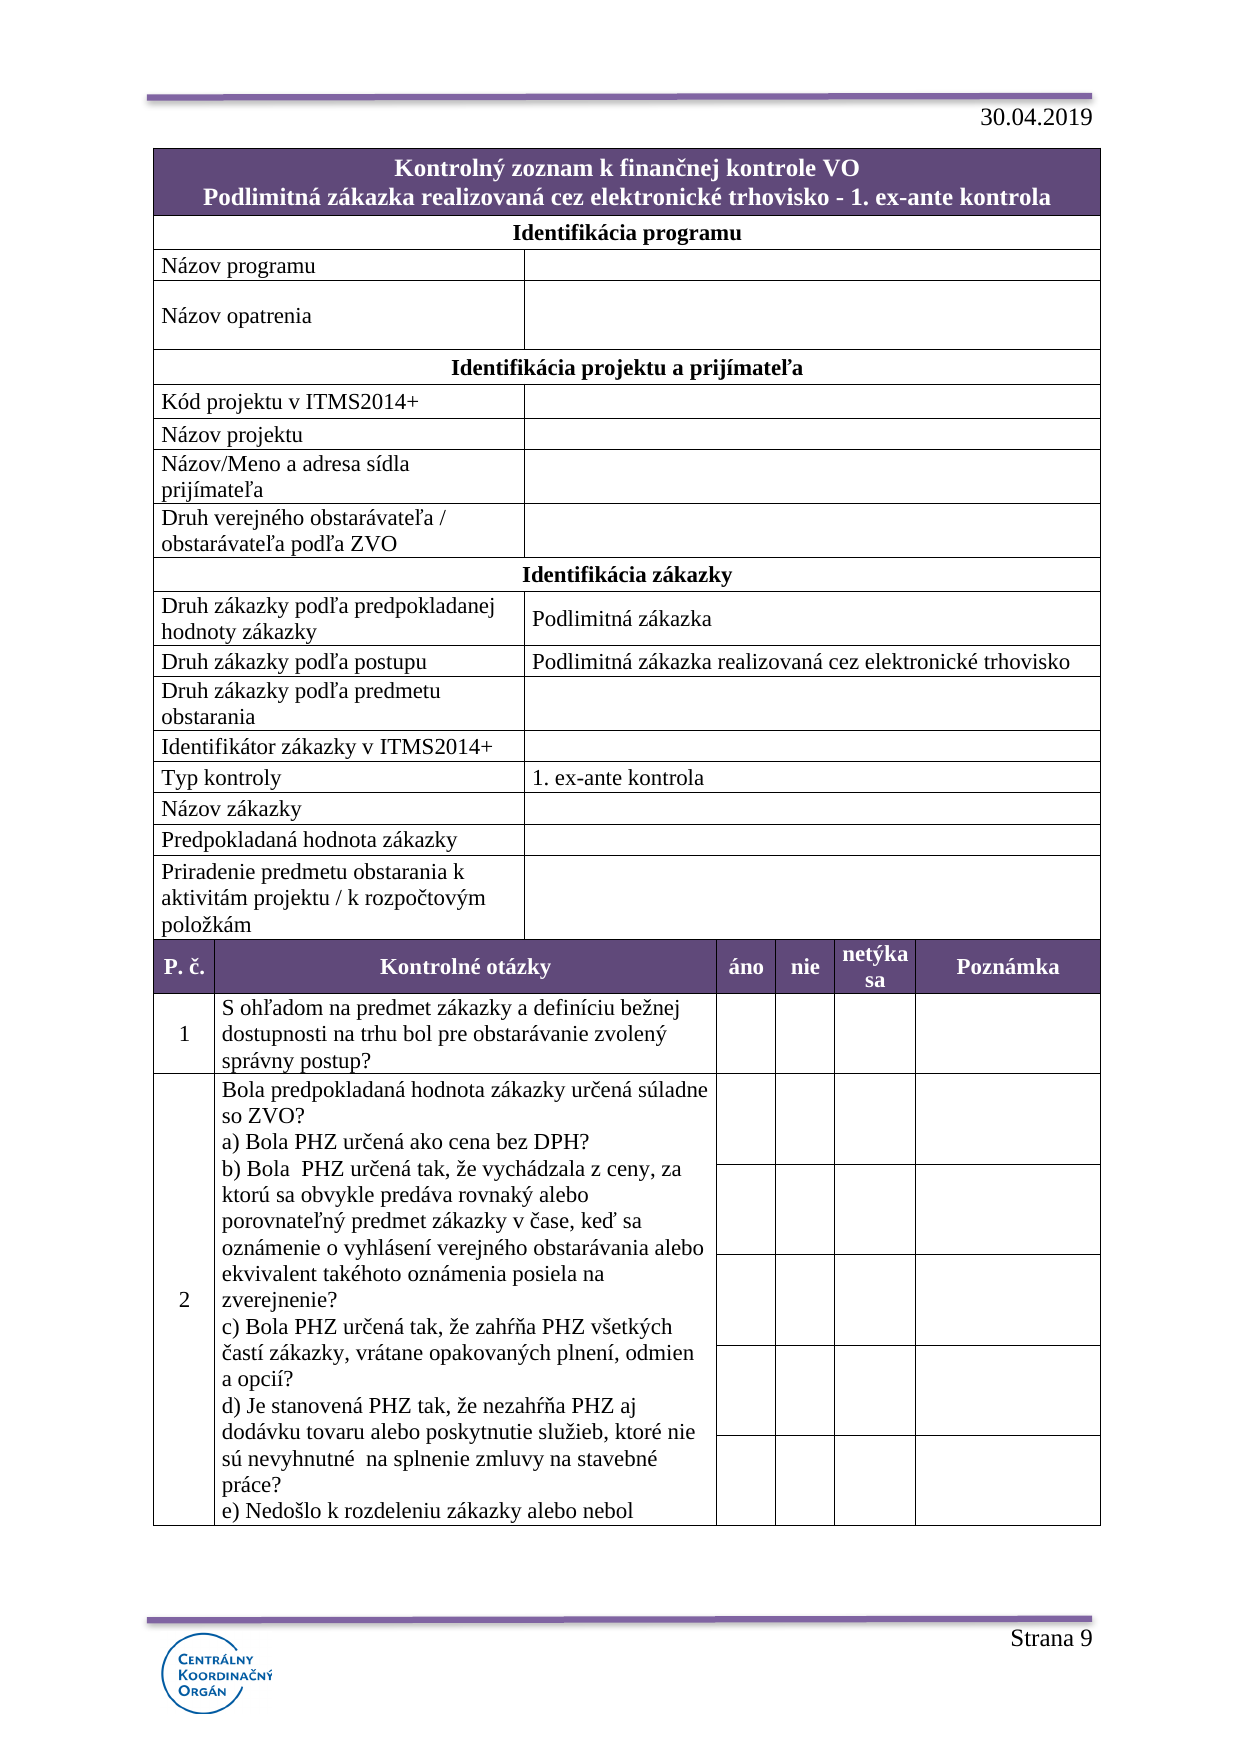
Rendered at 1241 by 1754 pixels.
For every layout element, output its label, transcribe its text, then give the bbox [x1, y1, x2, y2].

table_cell [776, 1436, 834, 1525]
table_cell [525, 419, 1100, 449]
table_cell [776, 1255, 834, 1344]
table_cell Bola predpokladaná hodnota zákazky určená súladne so ZVO? a) Bola PHZ určená ako cena bez DPH? b) Bola PHZ určená tak, že vychádzala z ceny, za ktorú sa obvykle predáva rovnaký alebo porovnateľný predmet zákazky v čase, keď sa oznámenie o vyhlásení verejného obstarávania alebo ekvivalent takéhoto oznámenia posiela na zverejnenie? c) Bola PHZ určená tak, že zahŕňa PHZ všetkých častí zákazky, vrátane opakovaných plnení, odmien a opcií? d) Je stanovená PHZ tak, že nezahŕňa PHZ aj dodávku tovaru alebo poskytnutie služieb, ktoré nie sú nevyhnutné na splnenie zmluvy na stavebné práce? e) Nedošlo k rozdeleniu zákazky alebo nebol zvolený spôsob určenia jej PHZ s cieľom znížiť PHZ pod finančné limity podľa ZVO? f) Boli v dokumentácii k verejnému obstarávaniu aj informácie a podklady, na základe ktorých bola určená PHZ a to najmä záznam z prieskumu trhu, aktualizovaný rozpočet zo žiadosti o NFP, štátna cenová expertíza a pod.? [215, 1074, 716, 1525]
table_cell Identifikátor zákazky v ITMS2014+ [154, 731, 524, 761]
table_cell [776, 1346, 834, 1435]
table_cell Poznámka [916, 940, 1100, 993]
table_cell [916, 1346, 1100, 1435]
table_cell Druh verejného obstarávateľa / obstarávateľa podľa ZVO [154, 504, 524, 557]
table_cell [835, 1074, 915, 1164]
table_cell [525, 281, 1100, 349]
table_cell [717, 1255, 775, 1344]
table_cell [916, 1436, 1100, 1525]
table_cell áno [717, 940, 775, 993]
table_cell Druh zákazky podľa postupu [154, 646, 524, 676]
table_cell Podlimitná zákazka realizovaná cez elektronické trhovisko [525, 646, 1100, 676]
table_cell [835, 1165, 915, 1254]
table_cell [916, 1255, 1100, 1344]
table_cell [717, 1074, 775, 1164]
table_cell [835, 1436, 915, 1525]
table_cell [525, 677, 1100, 730]
table_cell Názov/Meno a adresa sídla prijímateľa [154, 450, 524, 503]
table_cell Identifikácia projektu a prijímateľa [154, 350, 1100, 383]
table_cell Kód projektu v ITMS2014+ [154, 385, 524, 418]
table_cell [776, 1074, 834, 1164]
table_cell [717, 1165, 775, 1254]
table_cell [776, 1165, 834, 1254]
table_cell 1 [154, 994, 214, 1073]
table_cell Priradenie predmetu obstarania k aktivitám projektu / k rozpočtovým položkám [154, 856, 524, 939]
table_cell [835, 1346, 915, 1435]
table_cell Identifikácia programu [154, 216, 1100, 249]
table_cell [916, 994, 1100, 1073]
table_cell [717, 1346, 775, 1435]
table_cell [525, 385, 1100, 418]
table_cell Názov zákazky [154, 793, 524, 823]
table_cell [835, 994, 915, 1073]
table_cell netýka sa [835, 940, 915, 993]
table_cell Druh zákazky podľa predpokladanej hodnoty zákazky [154, 592, 524, 645]
table_cell [525, 793, 1100, 823]
table_cell [776, 994, 834, 1073]
table_cell [717, 994, 775, 1073]
table_cell [525, 731, 1100, 761]
table_cell Identifikácia zákazky [154, 558, 1100, 591]
table_cell Názov programu [154, 250, 524, 280]
table_cell [835, 1255, 915, 1344]
table_cell [717, 1436, 775, 1525]
picture [159, 1631, 272, 1713]
table_cell Predpokladaná hodnota zákazky [154, 825, 524, 855]
table_cell [525, 825, 1100, 855]
table_cell [916, 1165, 1100, 1254]
table_cell Kontrolné otázky [215, 940, 716, 993]
table_cell 1. ex-ante kontrola [525, 762, 1100, 792]
table_cell nie [776, 940, 834, 993]
table_cell Typ kontroly [154, 762, 524, 792]
table_cell Podlimitná zákazka [525, 592, 1100, 645]
table_cell 2 [154, 1074, 214, 1525]
table_cell Názov projektu [154, 419, 524, 449]
table_cell [525, 250, 1100, 280]
table_cell Názov opatrenia [154, 281, 524, 349]
table_cell [525, 856, 1100, 939]
table_cell Druh zákazky podľa predmetu obstarania [154, 677, 524, 730]
table_cell P. č. [154, 940, 214, 993]
table_cell [525, 450, 1100, 503]
table_cell S ohľadom na predmet zákazky a definíciu bežnej dostupnosti na trhu bol pre obstarávanie zvolený správny postup? [215, 994, 716, 1073]
table_header Kontrolný zoznam k finančnej kontrole VO Podlimitná zákazka realizovaná cez elektronické trhovisko - 1. ex-ante kontrola [154, 149, 1100, 215]
table_cell [525, 504, 1100, 557]
table_cell [916, 1074, 1100, 1164]
